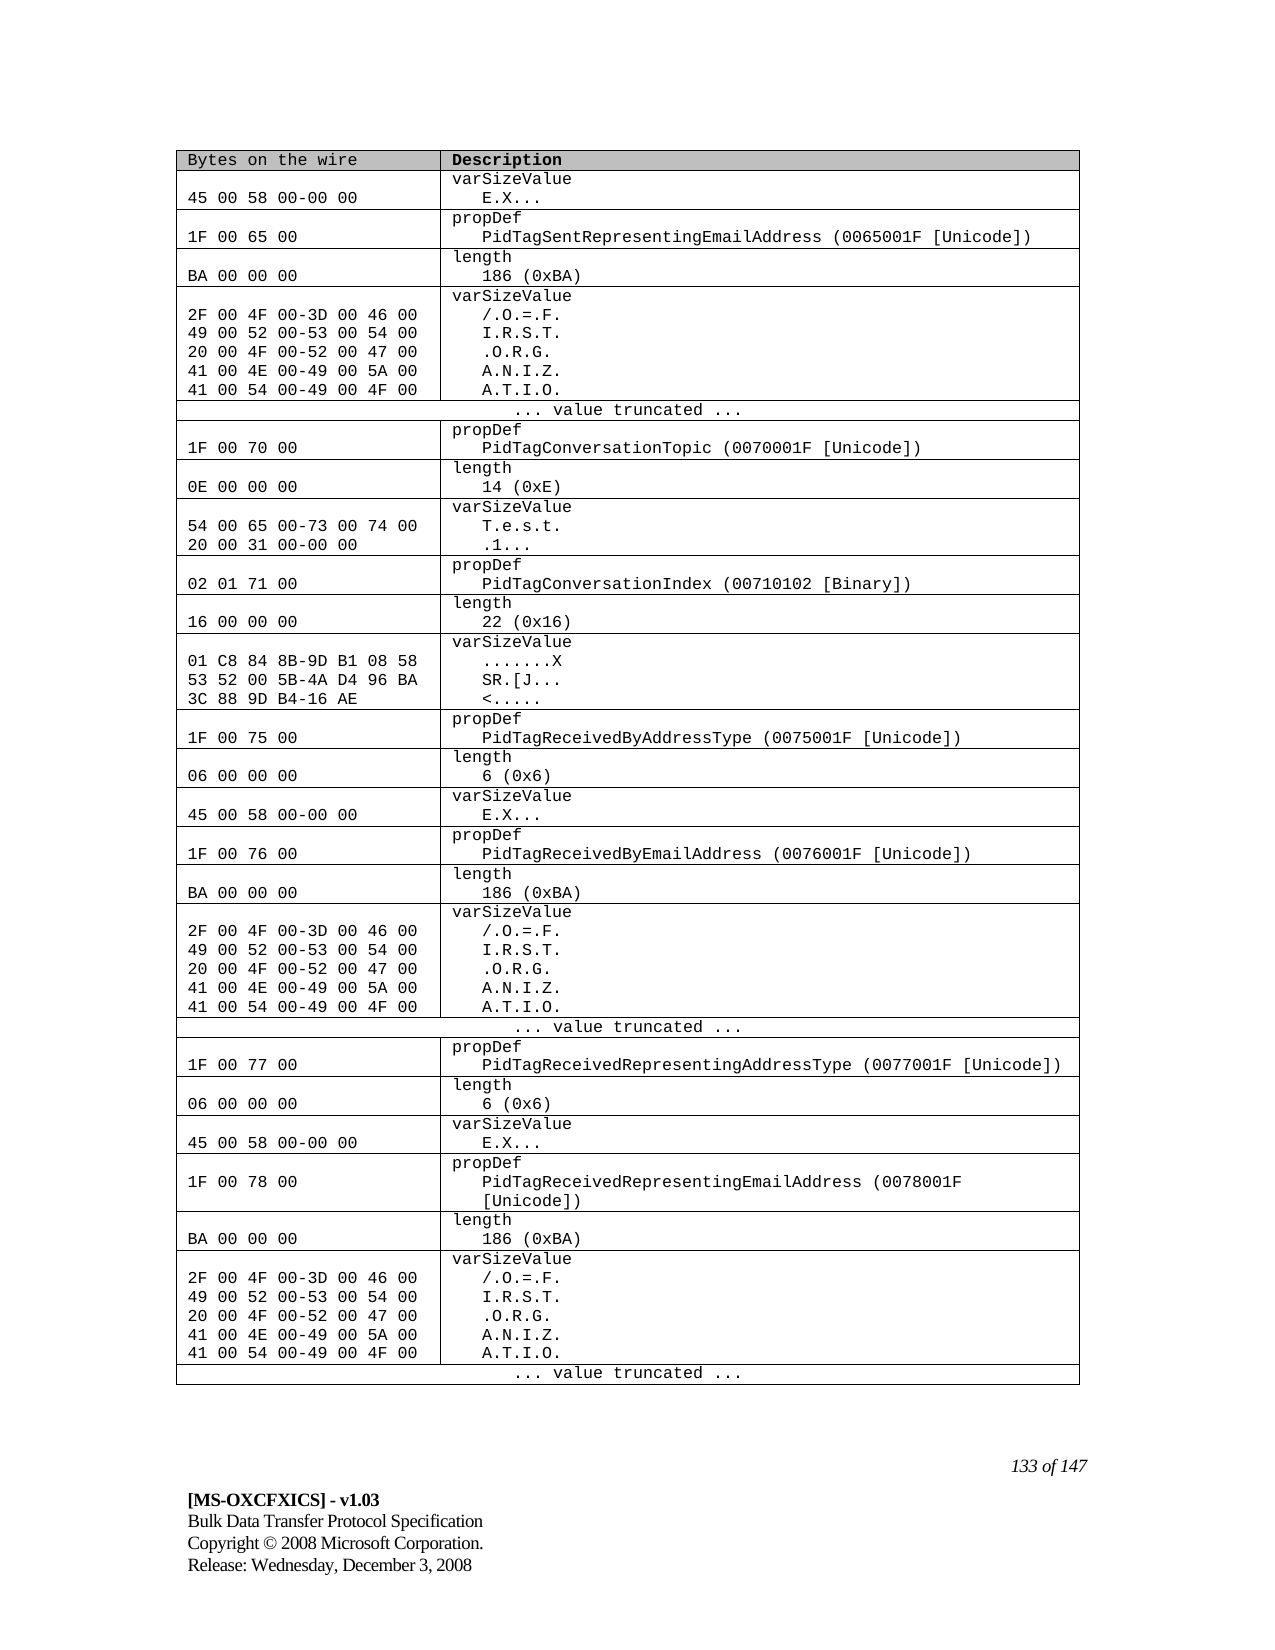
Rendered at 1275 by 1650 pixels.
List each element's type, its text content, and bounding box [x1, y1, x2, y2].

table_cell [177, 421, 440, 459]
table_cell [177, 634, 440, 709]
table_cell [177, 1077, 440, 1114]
table_header Bytes on the wire [177, 151, 440, 170]
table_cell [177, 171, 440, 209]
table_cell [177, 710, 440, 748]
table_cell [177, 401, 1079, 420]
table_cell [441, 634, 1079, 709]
table_header Description [441, 151, 1079, 170]
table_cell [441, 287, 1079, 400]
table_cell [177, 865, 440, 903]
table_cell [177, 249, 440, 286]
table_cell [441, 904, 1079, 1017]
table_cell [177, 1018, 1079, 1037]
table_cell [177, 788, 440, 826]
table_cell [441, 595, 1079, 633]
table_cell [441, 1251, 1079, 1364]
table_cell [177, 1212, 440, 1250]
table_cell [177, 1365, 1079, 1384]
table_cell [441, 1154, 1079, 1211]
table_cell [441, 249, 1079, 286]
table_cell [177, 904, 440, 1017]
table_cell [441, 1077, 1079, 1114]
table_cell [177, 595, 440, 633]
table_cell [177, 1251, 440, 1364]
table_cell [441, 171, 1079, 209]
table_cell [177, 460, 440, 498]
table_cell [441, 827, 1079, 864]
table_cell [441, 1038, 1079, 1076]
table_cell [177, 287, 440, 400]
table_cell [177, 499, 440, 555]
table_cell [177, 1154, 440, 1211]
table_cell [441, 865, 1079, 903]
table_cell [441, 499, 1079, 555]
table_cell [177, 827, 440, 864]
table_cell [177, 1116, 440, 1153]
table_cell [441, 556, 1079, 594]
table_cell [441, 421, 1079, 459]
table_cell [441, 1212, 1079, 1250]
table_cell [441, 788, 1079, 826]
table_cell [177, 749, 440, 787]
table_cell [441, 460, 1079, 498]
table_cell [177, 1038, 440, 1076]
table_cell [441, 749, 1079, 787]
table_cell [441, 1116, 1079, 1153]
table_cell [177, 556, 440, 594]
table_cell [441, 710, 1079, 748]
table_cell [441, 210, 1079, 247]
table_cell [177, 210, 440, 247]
